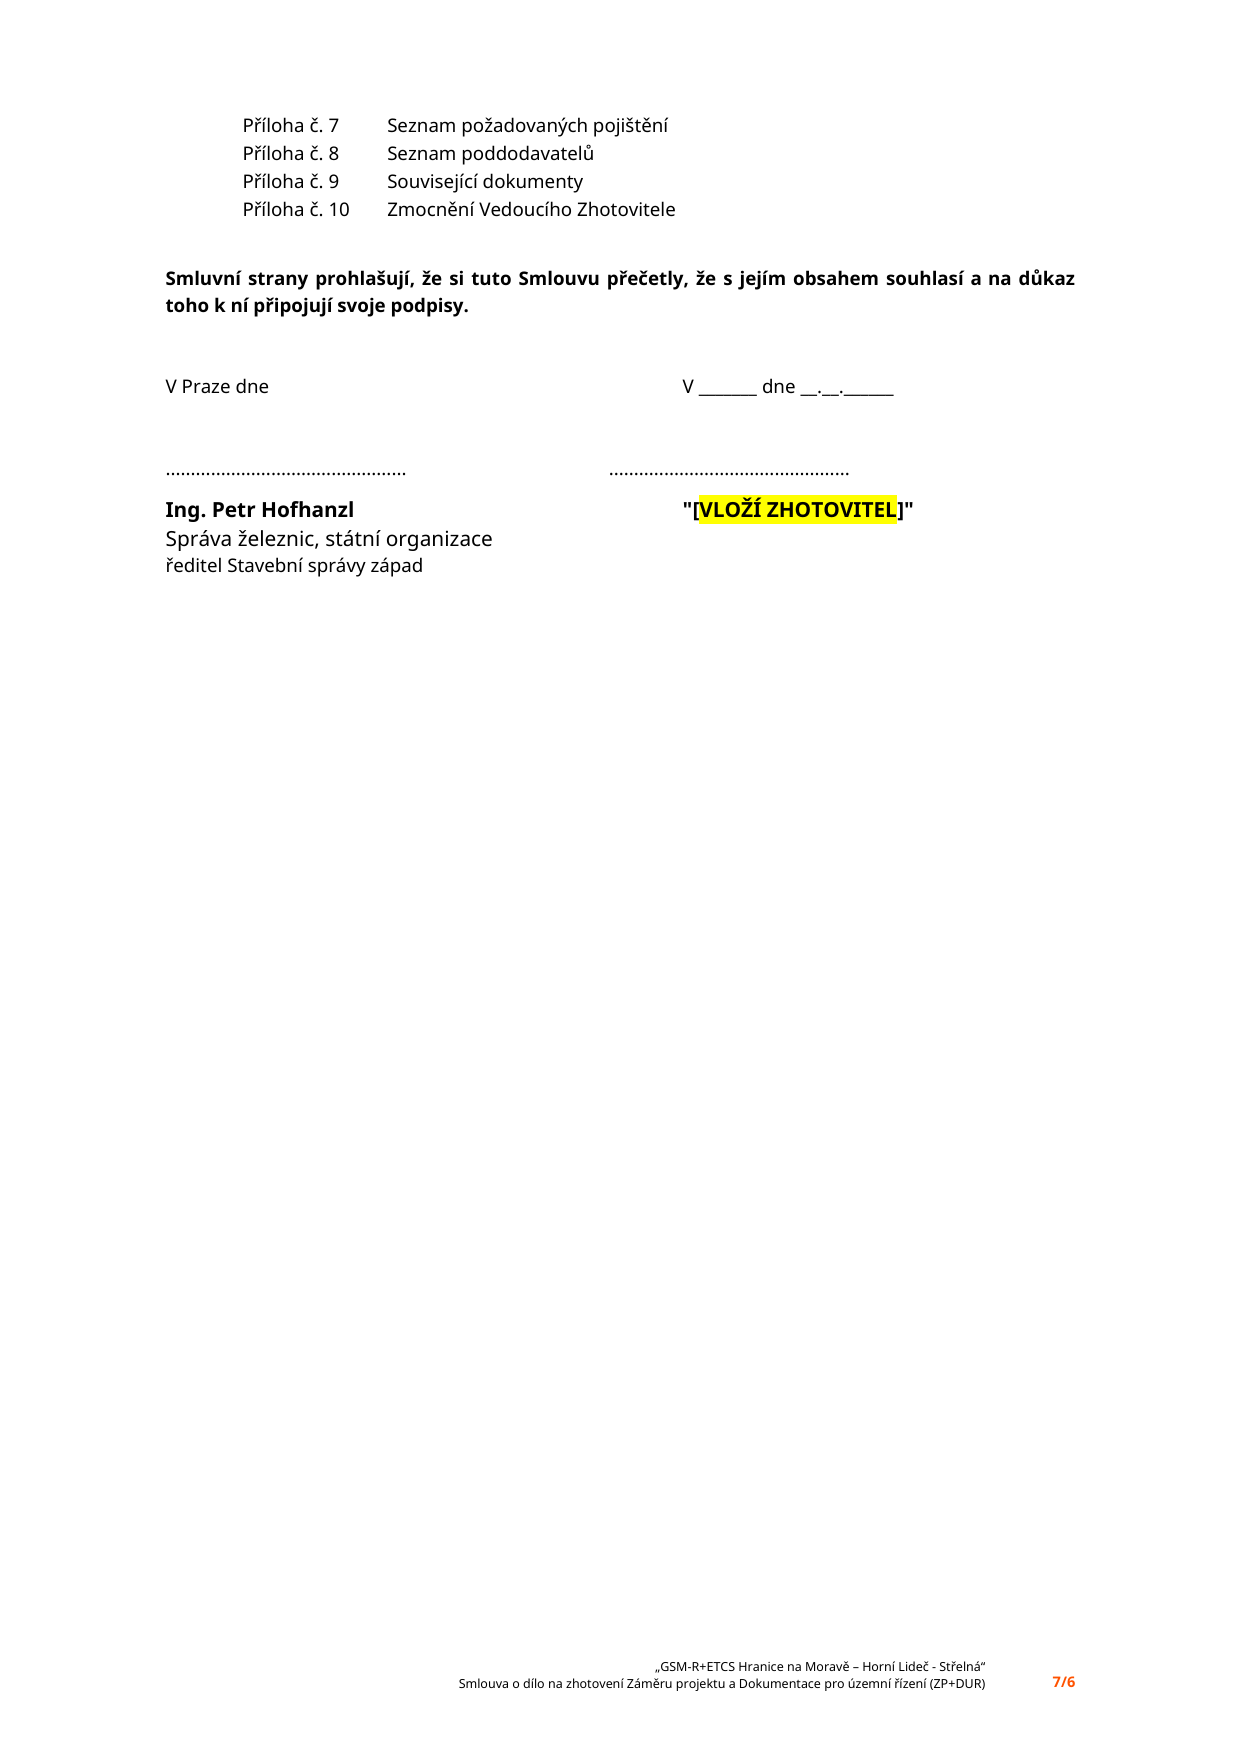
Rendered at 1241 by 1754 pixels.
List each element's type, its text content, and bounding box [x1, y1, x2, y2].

text ředitel Stavební správy západ [165, 552, 1075, 578]
text Smluvní strany prohlašují, že si tuto Smlouvu přečetly, že s jejím obsahem souhlasí a na důkaz toho k ní připojují svoje podpisy. [165, 265, 1075, 318]
text ................................................ ................................................ [165, 455, 1075, 480]
text Příloha č. 9 Související dokumenty [242, 168, 1075, 194]
text Příloha č. 10 Zmocnění Vedoucího Zhotovitele [242, 196, 1075, 222]
text V Praze dne V _______ dne __.__.______ [165, 374, 1075, 399]
text Příloha č. 8 Seznam poddodavatelů [242, 140, 1075, 166]
text Správa železnic, státní organizace [165, 524, 1075, 552]
text Ing. Petr Hofhanzl "[VLOŽÍ ZHOTOVITEL]" [897, 495, 1075, 524]
text Příloha č. 7 Seznam požadovaných pojištění [242, 112, 1075, 138]
text Ing. Petr Hofhanzl "[VLOŽÍ ZHOTOVITEL]" [165, 495, 699, 524]
